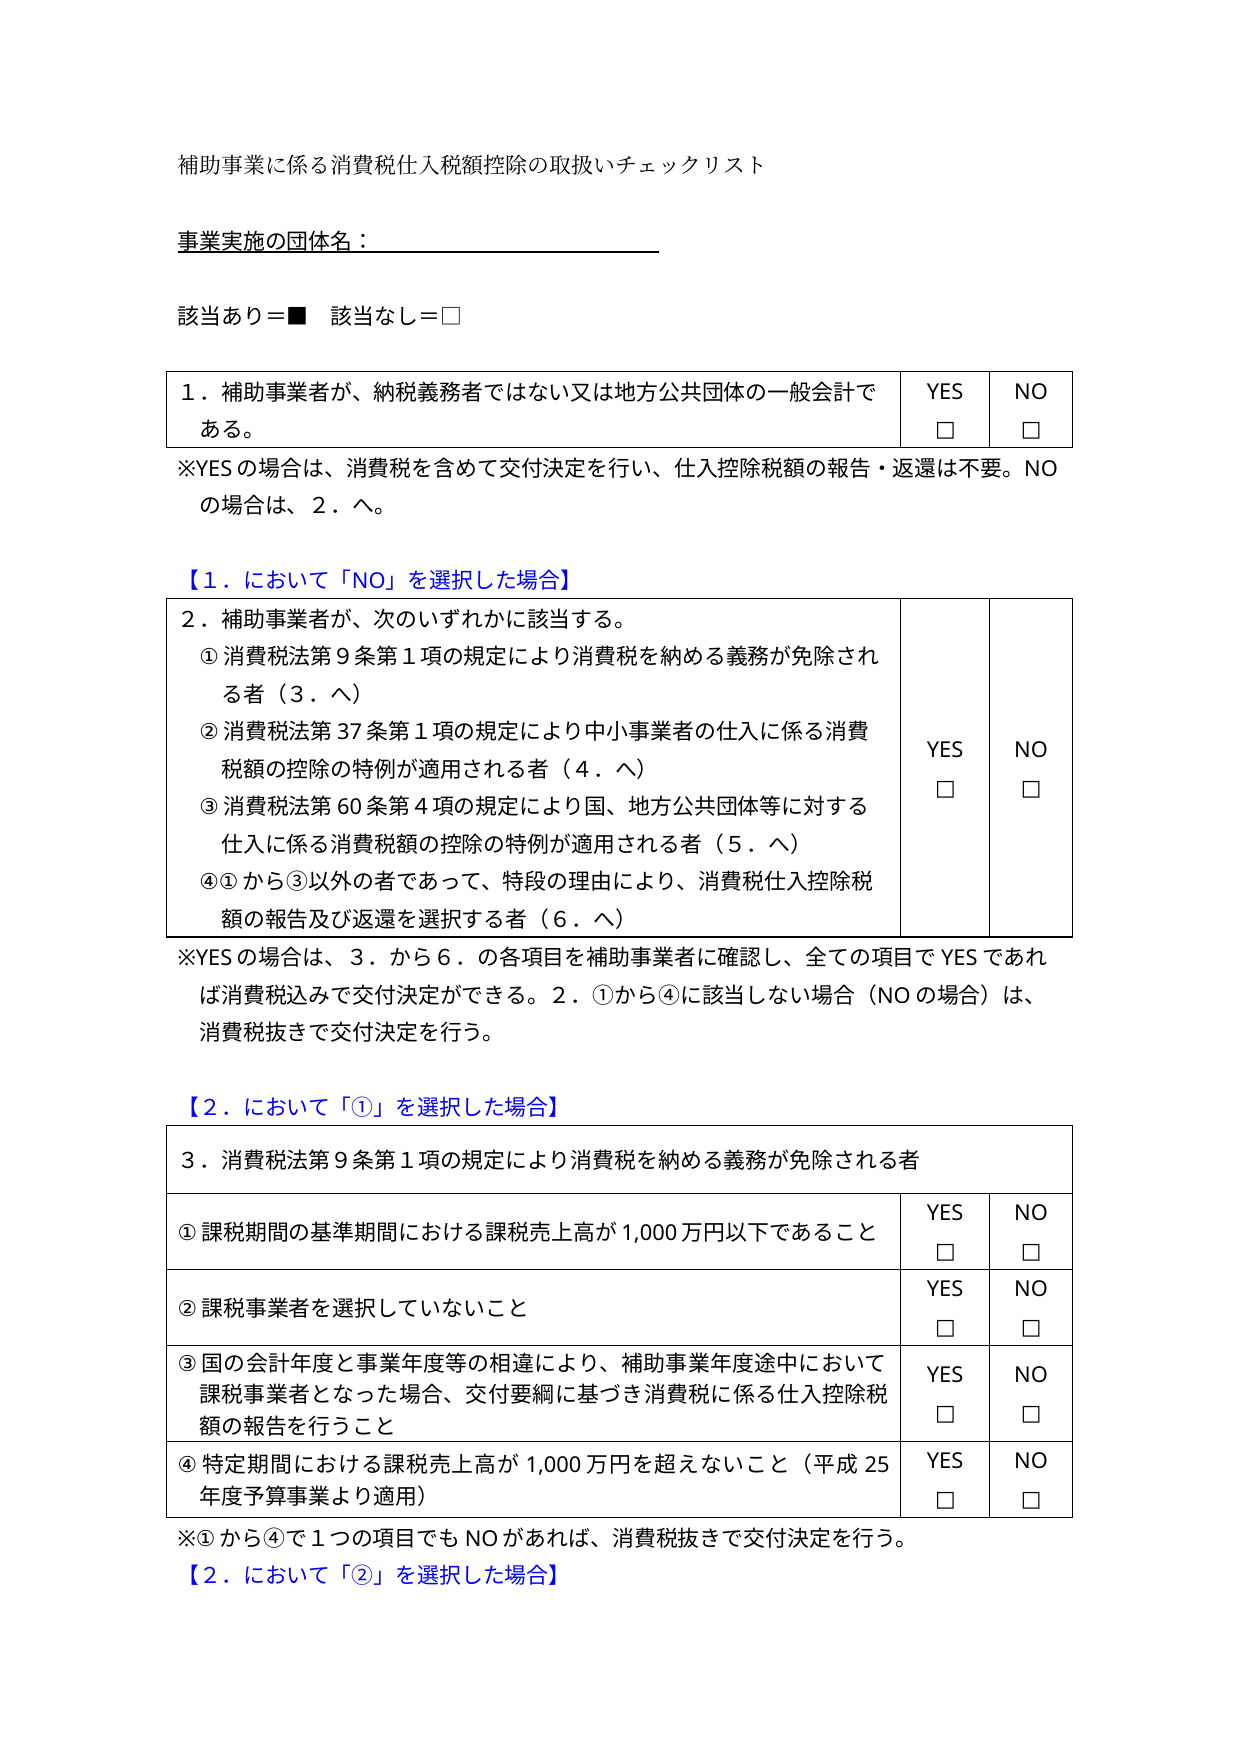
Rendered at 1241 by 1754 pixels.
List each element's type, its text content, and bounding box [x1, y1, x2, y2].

table_header YES □ [901, 372, 989, 447]
text 補助事業に係る消費税仕入税額控除の取扱いチェックリスト [177, 146, 1063, 183]
table_header YES □ [901, 599, 989, 936]
table_cell YES □ [901, 1442, 989, 1517]
table_cell YES □ [901, 1346, 989, 1441]
text 【２．において「②」を選択した場合】 [177, 1555, 1063, 1593]
table_cell YES □ [901, 1194, 989, 1268]
text 【２．において「①」を選択した場合】 [177, 1087, 1063, 1125]
table_cell NO □ [990, 1346, 1072, 1441]
text 【１．において「NO」を選択した場合】 [177, 560, 1063, 598]
table_header ３．消費税法第９条第１項の規定により消費税を納める義務が免除される者 [167, 1126, 1072, 1192]
table_cell YES □ [901, 1270, 989, 1344]
table_header ２．補助事業者が、次のいずれかに該当する。 ①消費税法第９条第１項の規定により消費税を納める義務が免除される者（３．へ） ②消費税法第37条第１項の規定により中小事業者の仕入に係る消費税額の控除の特例が適用される者（４．へ） ③消費税法第60条第４項の規定により国、地方公共団体等に対する仕入に係る消費税額の控除の特例が適用される者（５．へ） ④①から③以外の者であって、特段の理由により、消費税仕入控除税額の報告及び返還を選択する者（６．へ） [167, 599, 900, 936]
table_header NO □ [990, 599, 1072, 936]
text ※①から④で１つの項目でもNOがあれば、消費税抜きで交付決定を行う。 [177, 1518, 1063, 1555]
text 該当あり＝■ 該当なし＝□ [177, 296, 1063, 333]
table_cell NO □ [990, 1270, 1072, 1344]
table_cell ③国の会計年度と事業年度等の相違により、補助事業年度途中において課税事業者となった場合、交付要綱に基づき消費税に係る仕入控除税額の報告を行うこと [167, 1346, 900, 1441]
table_cell NO □ [990, 1194, 1072, 1268]
table_header １．補助事業者が、納税義務者ではない又は地方公共団体の一般会計である。 [167, 372, 900, 447]
text ※YESの場合は、３．から６．の各項目を補助事業者に確認し、全ての項目でYESであれば消費税込みで交付決定ができる。２．①から④に該当しない場合（NOの場合）は、消費税抜きで交付決定を行う。 [177, 938, 1063, 1050]
text 事業実施の団体名： [177, 221, 1063, 258]
table_cell ④特定期間における課税売上高が1,000万円を超えないこと（平成25年度予算事業より適用） [167, 1442, 900, 1517]
text ※YESの場合は、消費税を含めて交付決定を行い、仕入控除税額の報告・返還は不要。NOの場合は、２．へ。 [177, 448, 1063, 523]
table_cell ②課税事業者を選択していないこと [167, 1270, 900, 1344]
table_cell NO □ [990, 1442, 1072, 1517]
table_cell ①課税期間の基準期間における課税売上高が1,000万円以下であること [167, 1194, 900, 1268]
table_header NO □ [990, 372, 1072, 447]
